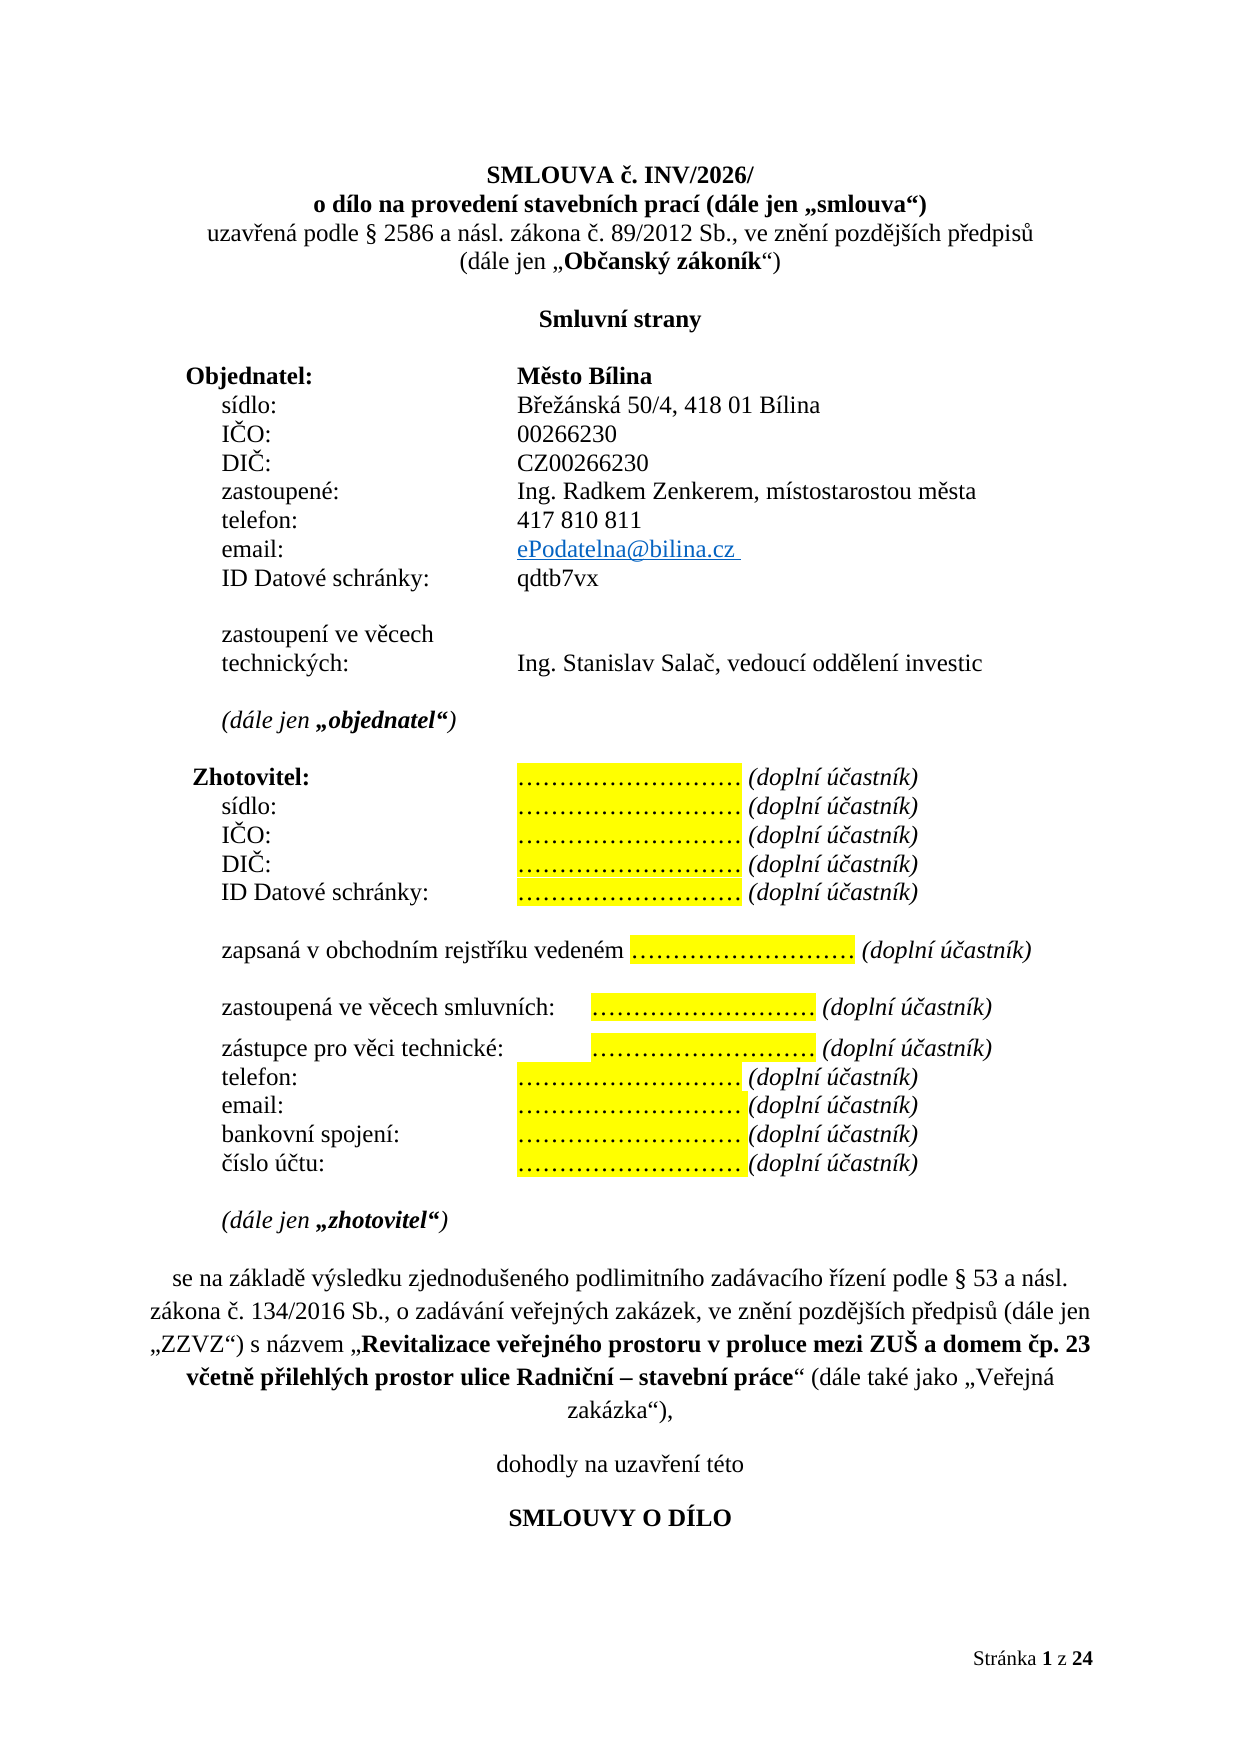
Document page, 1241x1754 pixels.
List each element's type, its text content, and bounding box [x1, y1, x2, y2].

text email: ……………………… (doplní účastník) [748, 1091, 1093, 1119]
text telefon: ……………………… (doplní účastník) [192, 1062, 517, 1091]
text o dílo na provedení stavebních prací (dále jen „smlouva“) [148, 189, 1093, 218]
text uzavřená podle § 2586 a násl. zákona č. 89/2012 Sb., ve znění pozdějších předpisů [148, 218, 1093, 246]
text zástupce pro věci technické: ……………………… (doplní účastník) [192, 1033, 591, 1062]
text Zhotovitel: ……………………… (doplní účastník) [192, 762, 1093, 791]
text sídlo: ……………………… (doplní účastník) [742, 791, 1093, 820]
text číslo účtu: ……………………… (doplní účastník) [748, 1148, 1093, 1177]
text (dále jen „zhotovitel“) [221, 1206, 1093, 1234]
text telefon: 417 810 811 [221, 505, 1093, 534]
text IČO: 00266230 [221, 419, 1093, 448]
text Smluvní strany [148, 304, 1093, 333]
text SMLOUVY O DÍLO [148, 1503, 1093, 1532]
text (dále jen „objednatel“) [148, 706, 1093, 734]
text zastoupení ve věcech [148, 619, 1093, 648]
text DIČ: ……………………… (doplní účastník) [742, 849, 1093, 877]
text IČO: ……………………… (doplní účastník) [742, 820, 1093, 849]
text zastoupené: Ing. Radkem Zenkerem, místostarostou města [221, 476, 1093, 505]
text zástupce pro věci technické: ……………………… (doplní účastník) [816, 1033, 1093, 1062]
text číslo účtu: ……………………… (doplní účastník) [192, 1148, 517, 1177]
text ID Datové schránky: ……………………… (doplní účastník) [148, 877, 1093, 906]
text bankovní spojení: ……………………… (doplní účastník) [748, 1119, 1093, 1148]
text (dále jen „Občanský zákoník“) [148, 246, 1093, 275]
text DIČ: ……………………… (doplní účastník) [192, 849, 517, 877]
text se na základě výsledku zjednodušeného podlimitního zadávacího řízení podle § 53 a násl. zákona č. 134/2016 Sb., o zadávání veřejných zakázek, ve znění pozdějších předpisů (dále jen „ZZVZ“) s názvem „Revitalizace veřejného prostoru v proluce mezi ZUŠ a domem čp. 23 včetně přilehlých prostor ulice Radniční – stavební práce“ (dále také jako „Veřejná zakázka“), [148, 1263, 1093, 1424]
text sídlo: Břežánská 50/4, 418 01 Bílina [148, 390, 1093, 419]
text SMLOUVA č. INV/2026/ [148, 160, 1093, 189]
text zapsaná v obchodním rejstříku vedeném ……………………… (doplní účastník) [192, 935, 1093, 992]
text IČO: ……………………… (doplní účastník) [192, 820, 517, 849]
text zastoupená ve věcech smluvních: ……………………… (doplní účastník) [192, 992, 1093, 1021]
text dohodly na uzavření této [148, 1449, 1093, 1478]
text email: ePodatelna@bilina.cz [221, 534, 1093, 563]
text email: ……………………… (doplní účastník) [192, 1091, 517, 1119]
text ID Datové schránky: qdtb7vx [221, 563, 1093, 591]
text Objednatel: Město Bílina [148, 361, 1093, 390]
text telefon: ……………………… (doplní účastník) [742, 1062, 1093, 1091]
text technických: Ing. Stanislav Salač, vedoucí oddělení investic [148, 648, 1093, 677]
text bankovní spojení: ……………………… (doplní účastník) [192, 1119, 517, 1148]
text DIČ: CZ00266230 [221, 448, 1093, 476]
text sídlo: ……………………… (doplní účastník) [221, 791, 517, 820]
